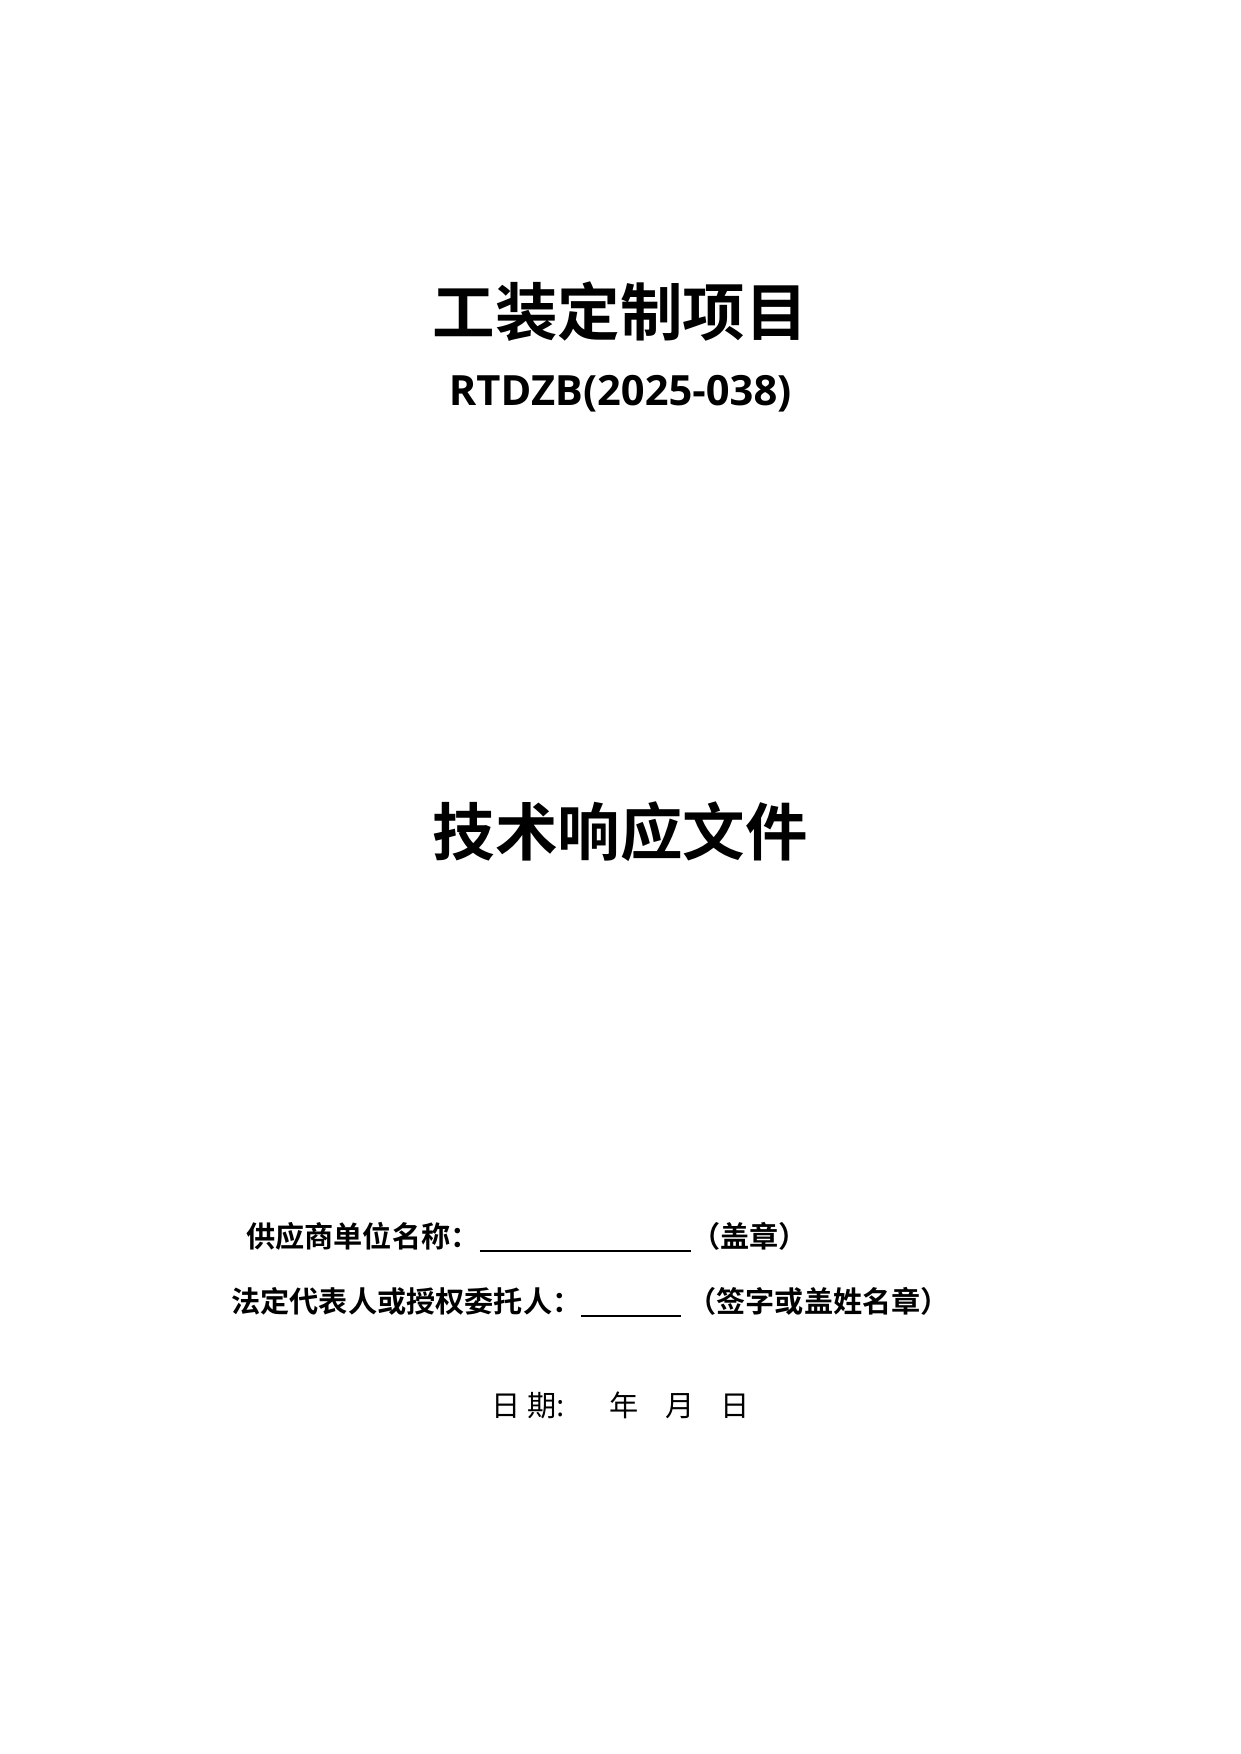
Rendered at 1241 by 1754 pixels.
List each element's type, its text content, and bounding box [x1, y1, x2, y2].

text 供应商单位名称： （盖章） [187, 1202, 1053, 1267]
list 法定代表人或授权委托人： （签字或盖姓名章） [187, 1267, 1053, 1332]
text 日 期: 年 月 日 [187, 1372, 1053, 1437]
list 工装定制项目 [187, 259, 1053, 357]
text 技术响应文件 [187, 779, 1053, 877]
list RTDZB(2025-038) [187, 357, 1053, 422]
